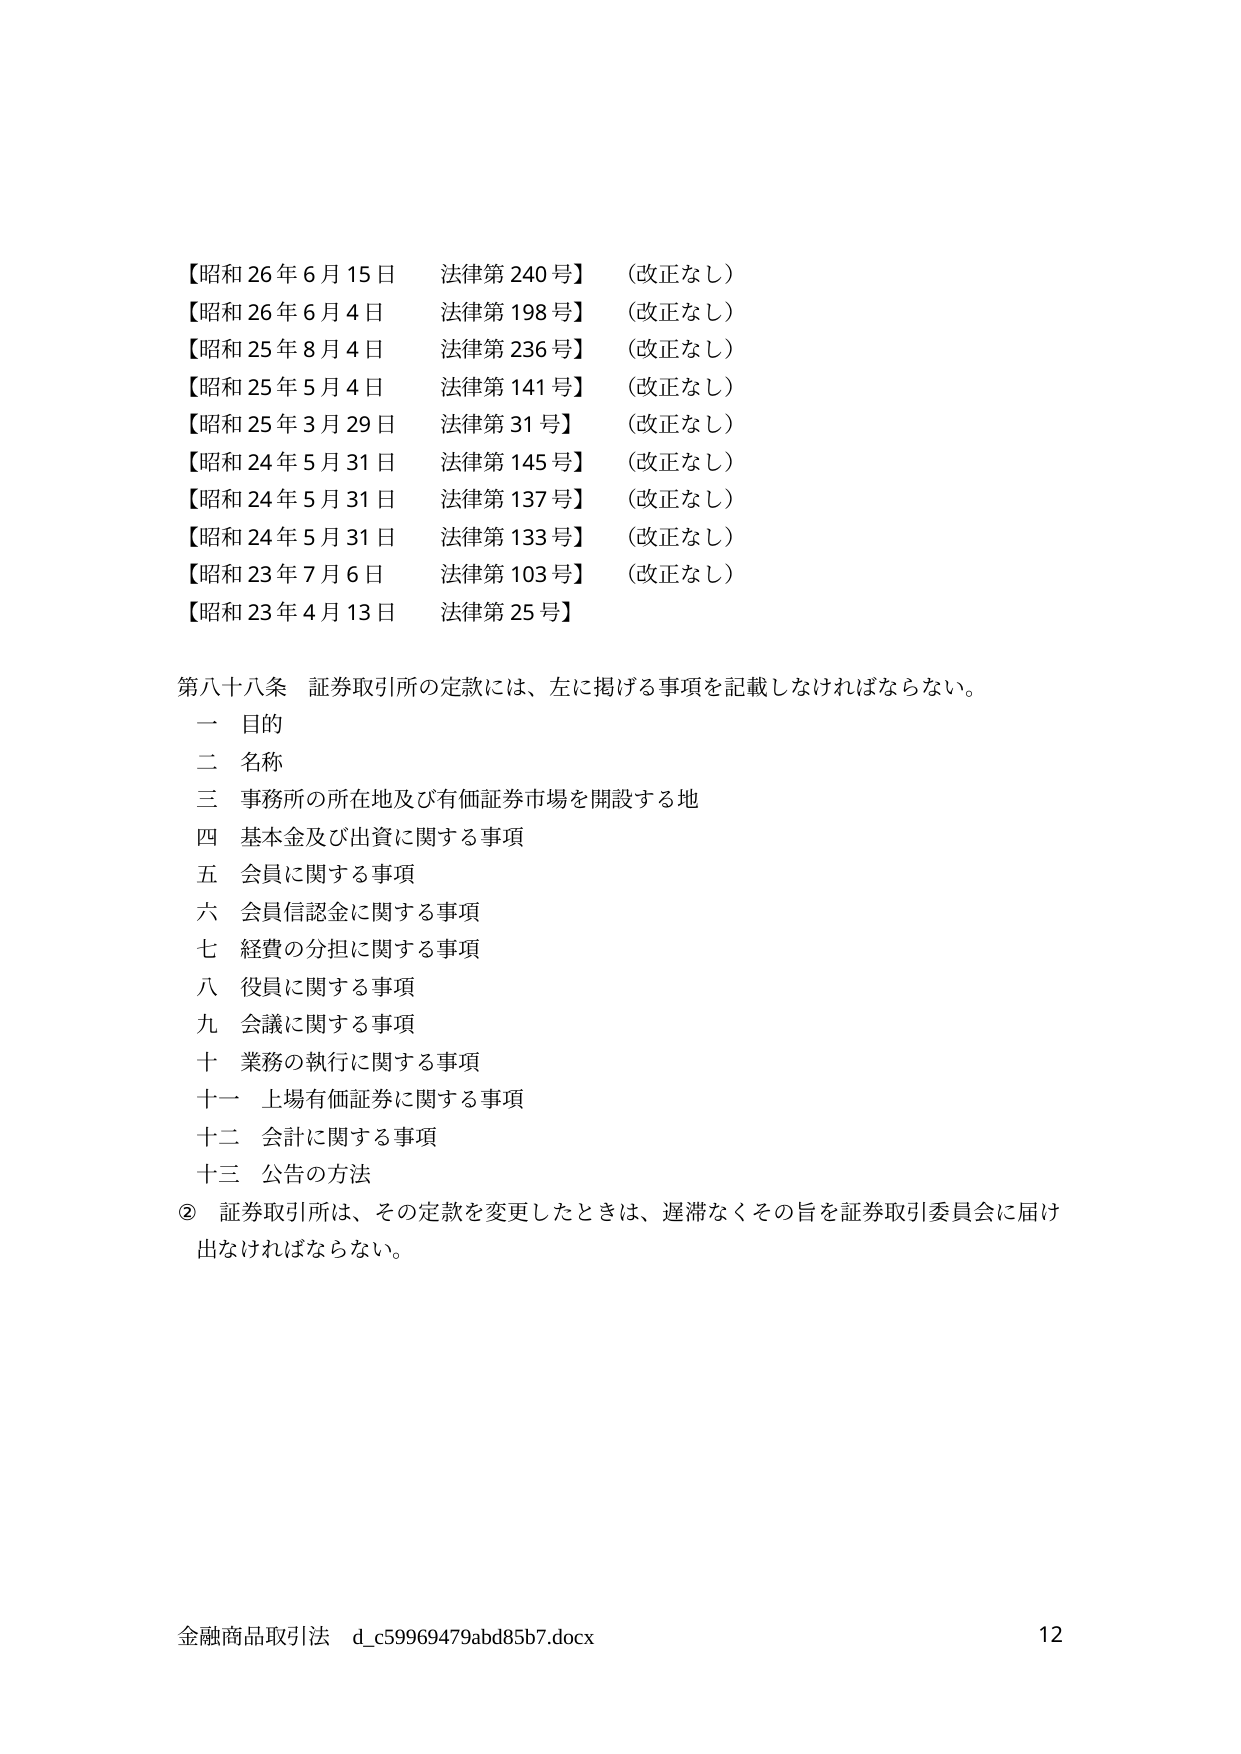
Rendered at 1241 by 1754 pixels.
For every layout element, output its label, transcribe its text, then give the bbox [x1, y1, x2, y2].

text 七 経費の分担に関する事項 [196, 929, 1063, 967]
text 六 会員信認金に関する事項 [196, 892, 1063, 929]
text 【昭和23年7月6日 法律第103号】 （改正なし） [177, 554, 1063, 592]
text 【昭和24年5月31日 法律第137号】 （改正なし） [177, 479, 1063, 517]
text 【昭和24年5月31日 法律第145号】 （改正なし） [177, 442, 1063, 479]
text 一 目的 [196, 704, 1063, 742]
text 二 名称 [196, 742, 1063, 779]
text 【昭和26年6月15日 法律第240号】 （改正なし） [177, 254, 1063, 292]
text 九 会議に関する事項 [196, 1004, 1063, 1042]
text 【昭和25年8月4日 法律第236号】 （改正なし） [177, 329, 1063, 367]
text 【昭和26年6月4日 法律第198号】 （改正なし） [177, 292, 1063, 329]
text 十一 上場有価証券に関する事項 [196, 1079, 1063, 1117]
text 十二 会計に関する事項 [196, 1117, 1063, 1154]
text 八 役員に関する事項 [196, 967, 1063, 1004]
text 四 基本金及び出資に関する事項 [196, 817, 1063, 854]
text 三 事務所の所在地及び有価証券市場を開設する地 [196, 779, 1063, 817]
text ② 証券取引所は、その定款を変更したときは、遅滞なくその旨を証券取引委員会に届け出なければならない。 [177, 1192, 1063, 1267]
text 五 会員に関する事項 [196, 854, 1063, 892]
text 第八十八条 証券取引所の定款には、左に掲げる事項を記載しなければならない。 [177, 667, 1063, 704]
text 【昭和25年3月29日 法律第31号】 （改正なし） [177, 404, 1063, 442]
text 【昭和24年5月31日 法律第133号】 （改正なし） [177, 517, 1063, 554]
text 十三 公告の方法 [196, 1154, 1063, 1192]
text 【昭和25年5月4日 法律第141号】 （改正なし） [177, 367, 1063, 404]
text 十 業務の執行に関する事項 [196, 1042, 1063, 1079]
text 【昭和23年4月13日 法律第25号】 [177, 592, 1063, 629]
